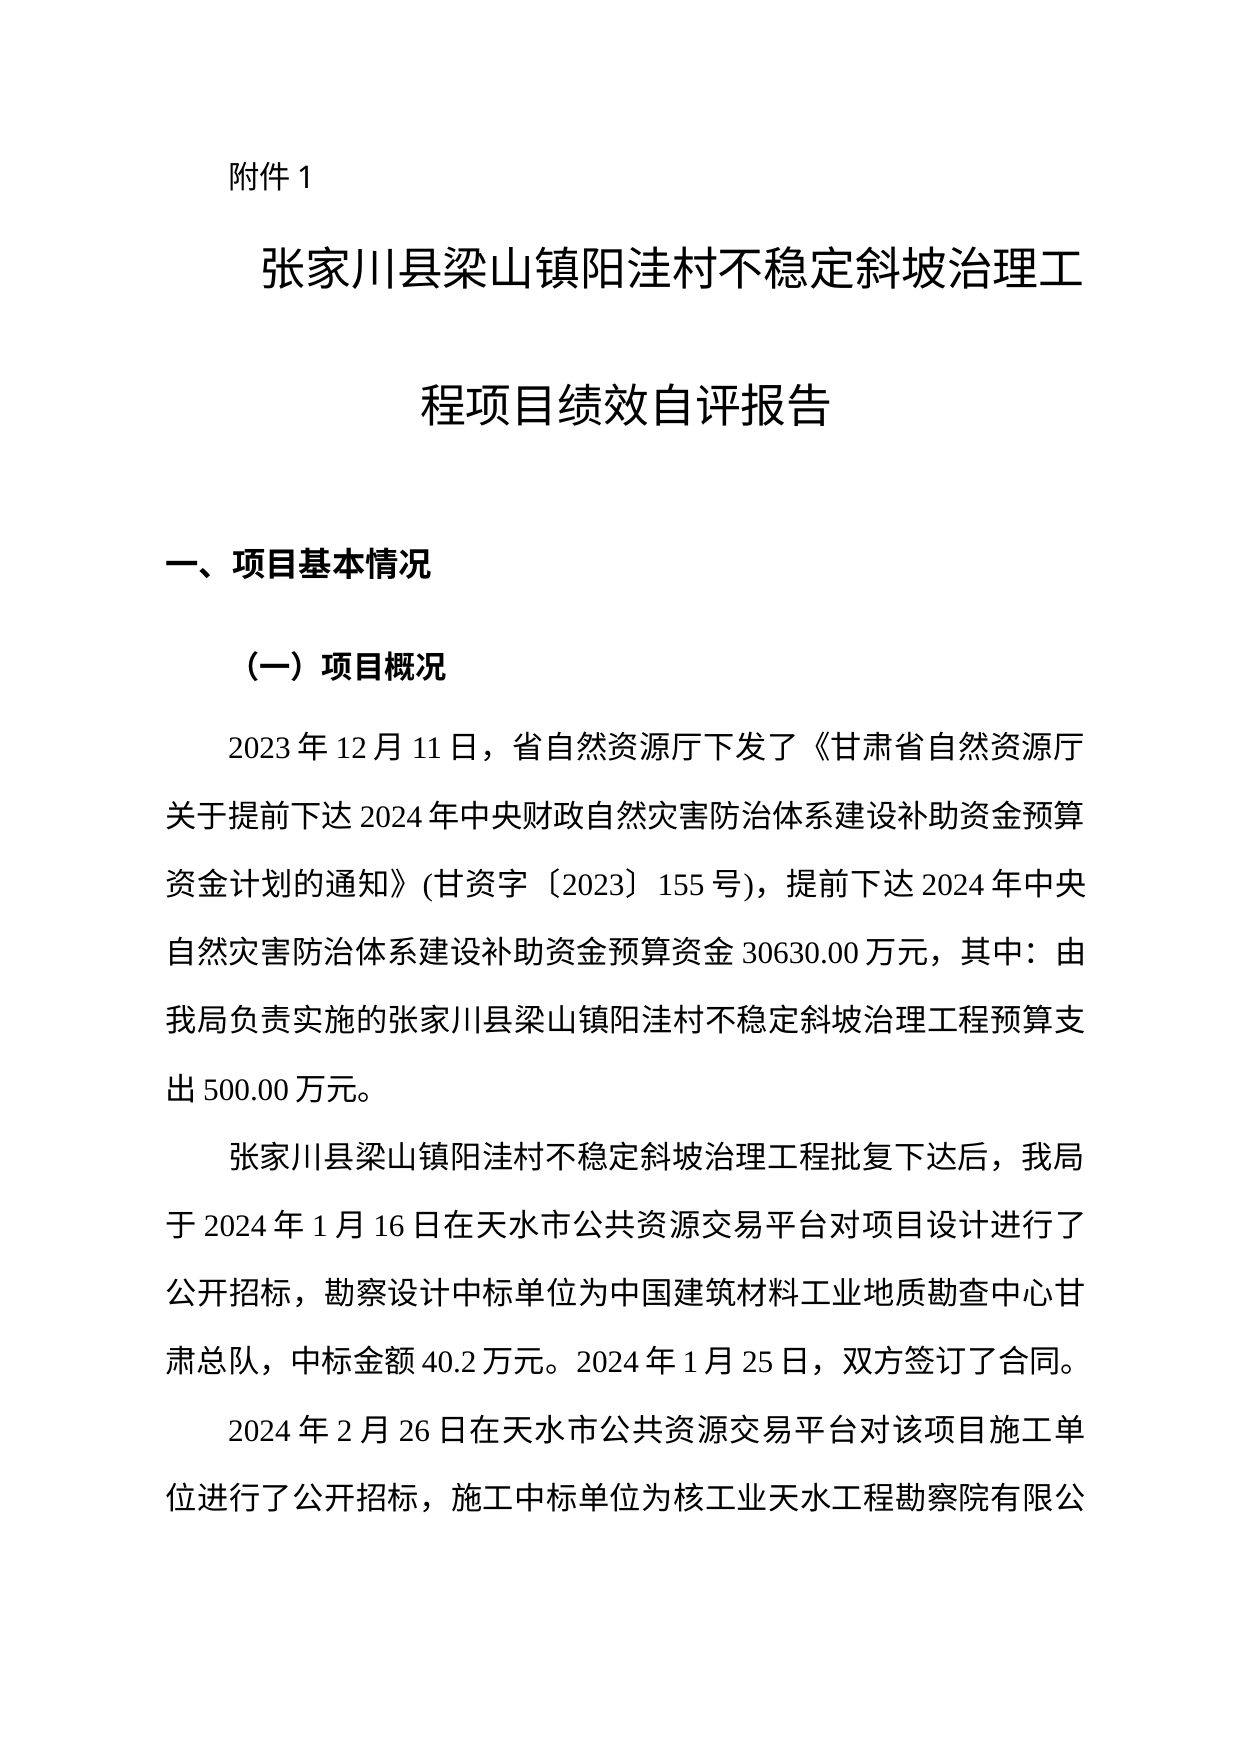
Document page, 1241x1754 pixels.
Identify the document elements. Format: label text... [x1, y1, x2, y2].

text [165, 1404, 1087, 1518]
text 张家川县梁山镇阳洼村不稳定斜坡治理工程批复下达后，我局于2024年1月16日在天水市公共资源交易平台对项目设计进行了公开招标，勘察设计中标单位为中国建筑材料工业地质勘查中心甘肃总队，中标金额40.2万元。2024年1月25日，双方签订了合同。 [165, 1132, 1087, 1382]
text 附件1 [165, 152, 1087, 197]
text 2023年12月11日，省自然资源厅下发了《甘肃省自然资源厅关于提前下达2024年中央财政自然灾害防治体系建设补助资金预算资金计划的通知》(甘资字〔2023〕155号)，提前下达2024年中央自然灾害防治体系建设补助资金预算资金30630.00万元，其中：由我局负责实施的张家川县梁山镇阳洼村不稳定斜坡治理工程预算支出500.00万元。 [165, 722, 1087, 1109]
subtitle 一、项目基本情况 [165, 516, 1087, 607]
text 张家川县梁山镇阳洼村不稳定斜坡治理工程项目绩效自评报告 [165, 220, 1087, 448]
subtitle （一）项目概况 [165, 643, 1087, 688]
